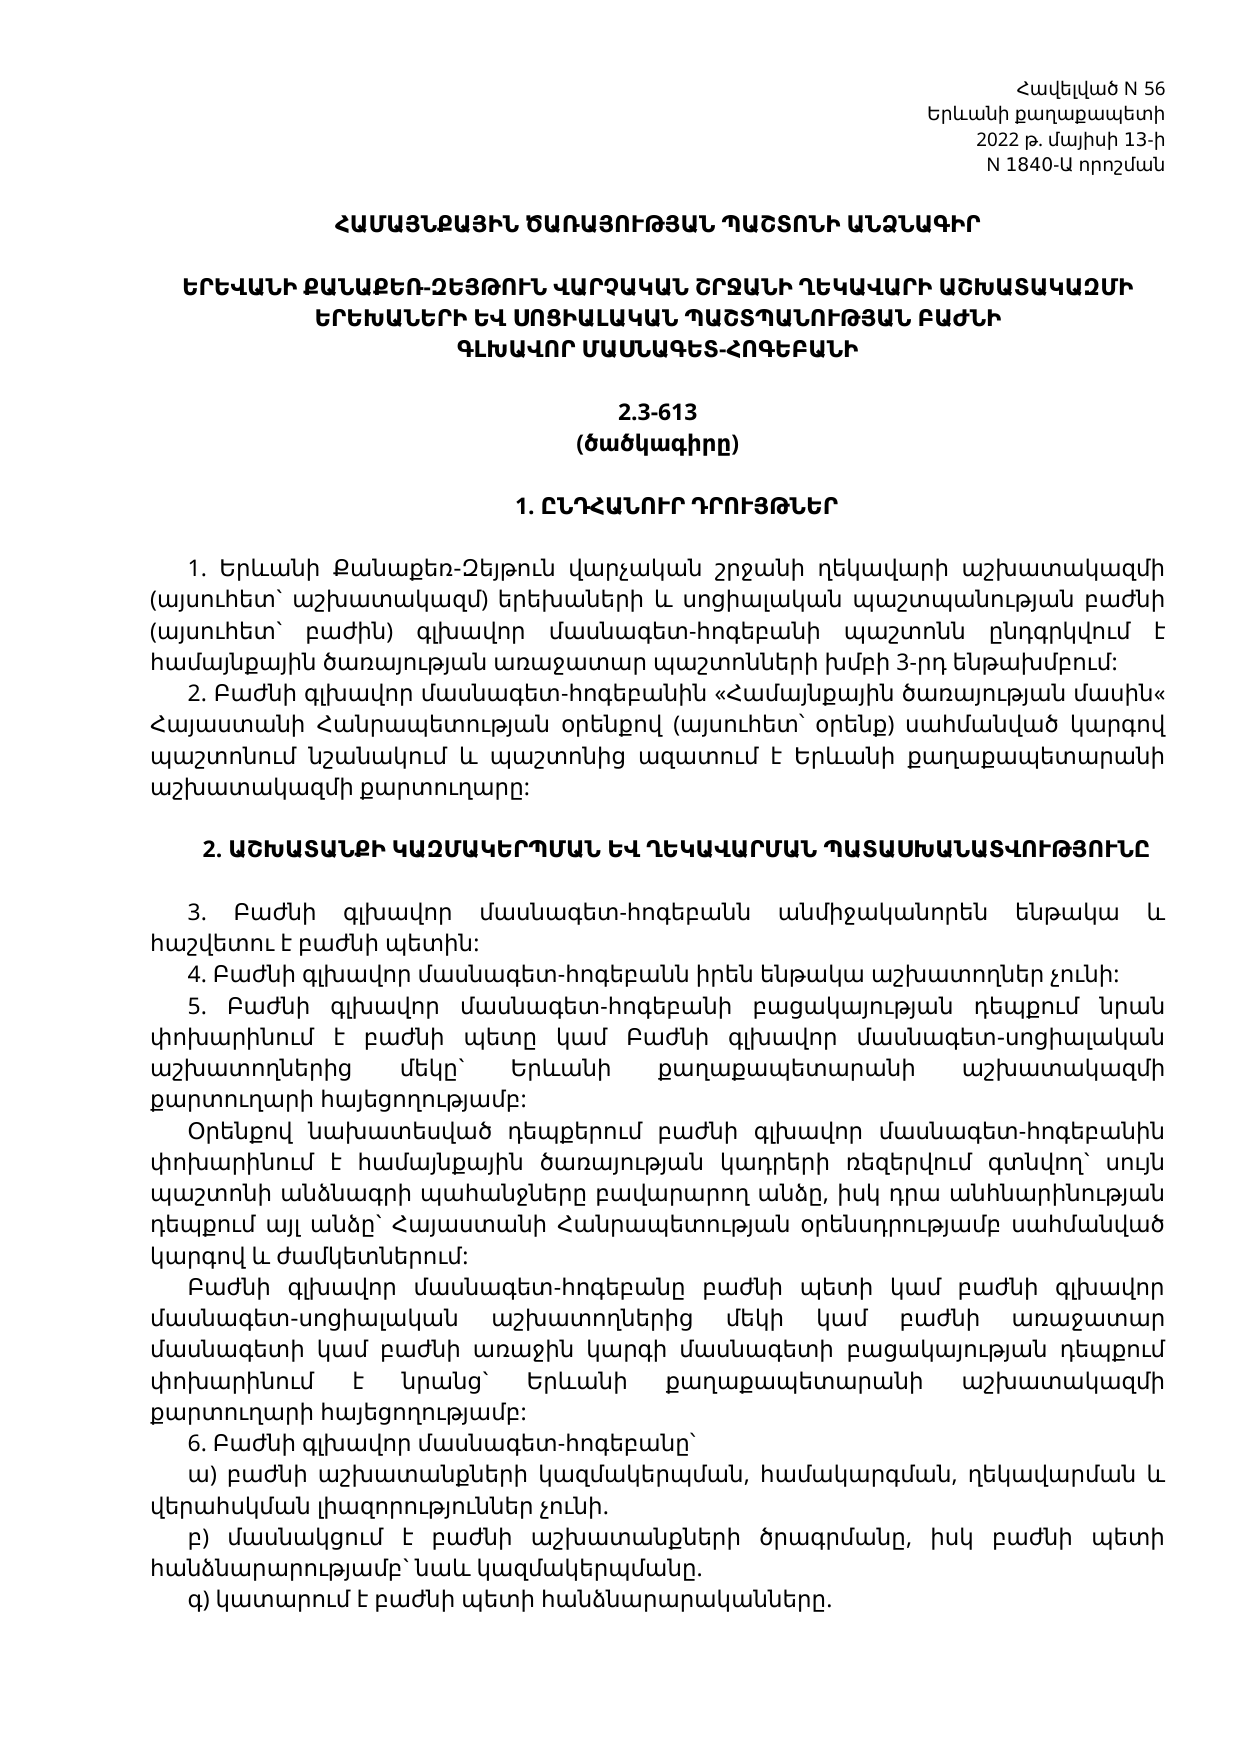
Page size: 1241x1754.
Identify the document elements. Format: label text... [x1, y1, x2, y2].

text Օրենքով նախատեսված դեպքերում բաժնի գլխավոր մասնագետ-հոգեբանին փոխարինում է համայնքային ծառայության կադրերի ռեզերվում գտնվող` սույն պաշտոնի անձնագրի պահանջները բավարարող անձը, իսկ դրա անհնարինության դեպքում այլ անձը` Հայաստանի Հանրապետության օրենսդրությամբ սահմանված կարգով և ժամկետներում: [150, 1114, 1165, 1271]
text ա) բաժնի աշխատանքների կազմակերպման, համակարգման, ղեկավարման և վերահսկման լիազորություններ չունի. [150, 1458, 1165, 1521]
text 6. Բաժնի գլխավոր մասնագետ-հոգեբանը՝ [150, 1427, 1165, 1458]
text ԵՐԵՎԱՆԻ ՔԱՆԱՔԵՌ-ԶԵՅԹՈՒՆ ՎԱՐՉԱԿԱՆ ՇՐՋԱՆԻ ՂԵԿԱՎԱՐԻ ԱՇԽԱՏԱԿԱԶՄԻ ԵՐԵԽԱՆԵՐԻ ԵՎ ՍՈՑԻԱԼԱԿԱՆ ՊԱՇՏՊԱՆՈՒԹՅԱՆ ԲԱԺՆԻ [150, 271, 1165, 333]
text ԳԼԽԱՎՈՐ ՄԱՍՆԱԳԵՏ-ՀՈԳԵԲԱՆԻ [150, 333, 1165, 364]
text N 1840-Ա որոշման [150, 152, 1165, 177]
text Բաժնի գլխավոր մասնագետ-հոգեբանը բաժնի պետի կամ բաժնի գլխավոր մասնագետ-սոցիալական աշխատողներից մեկի կամ բաժնի առաջատար մասնագետի կամ բաժնի առաջին կարգի մասնագետի բացակայության դեպքում փոխարինում է նրանց` Երևանի քաղաքապետարանի աշխատակազմի քարտուղարի հայեցողությամբ: [150, 1271, 1165, 1427]
text 1. ԸՆԴՀԱՆՈՒՐ ԴՐՈՒՅԹՆԵՐ [150, 489, 1165, 521]
text գ) կատարում է բաժնի պետի հանձնարարականները. [150, 1583, 1165, 1614]
text 2. ԱՇԽԱՏԱՆՔԻ ԿԱԶՄԱԿԵՐՊՄԱՆ ԵՎ ՂԵԿԱՎԱՐՄԱՆ ՊԱՏԱՍԽԱՆԱՏՎՈՒԹՅՈՒՆԸ [150, 833, 1165, 864]
text 5. Բաժնի գլխավոր մասնագետ-հոգեբանի բացակայության դեպքում նրան փոխարինում է բաժնի պետը կամ Բաժնի գլխավոր մասնագետ-սոցիալական աշխատողներից մեկը` Երևանի քաղաքապետարանի աշխատակազմի քարտուղարի հայեցողությամբ: [150, 989, 1165, 1114]
text բ) մասնակցում է բաժնի աշխատանքների ծրագրմանը, իսկ բաժնի պետի հանձնարարությամբ` նաև կազմակերպմանը. [150, 1521, 1165, 1583]
text Երևանի քաղաքապետի [150, 101, 1165, 126]
text (ծածկագիրը) [150, 427, 1165, 458]
text 1. Երևանի Քանաքեռ-Զեյթուն վարչական շրջանի ղեկավարի աշխատակազմի (այսուհետ` աշխատակազմ) երեխաների և սոցիալական պաշտպանության բաժնի (այսուհետ` բաժին) գլխավոր մասնագետ-հոգեբանի պաշտոնն ընդգրկվում է համայնքային ծառայության առաջատար պաշտոնների խմբի 3-րդ ենթախմբում: [150, 552, 1165, 677]
text 2022 թ. մայիսի 13-ի [150, 126, 1165, 152]
text ՀԱՄԱՅՆՔԱՅԻՆ ԾԱՌԱՅՈՒԹՅԱՆ ՊԱՇՏՈՆԻ ԱՆՁՆԱԳԻՐ [150, 208, 1165, 239]
text 4. Բաժնի գլխավոր մասնագետ-հոգեբանն իրեն ենթակա աշխատողներ չունի: [150, 958, 1165, 989]
text Հավելված N 56 [150, 75, 1165, 101]
text 3. Բաժնի գլխավոր մասնագետ-հոգեբանն անմիջականորեն ենթակա և հաշվետու է բաժնի պետին: [150, 896, 1165, 958]
text 2. Բաժնի գլխավոր մասնագետ-հոգեբանին «Համայնքային ծառայության մասին« Հայաստանի Հանրապետության օրենքով (այսուհետ՝ օրենք) սահմանված կարգով պաշտոնում նշանակում և պաշտոնից ազատում է Երևանի քաղաքապետարանի աշխատակազմի քարտուղարը: [150, 677, 1165, 802]
text 2.3-613 [150, 396, 1165, 427]
